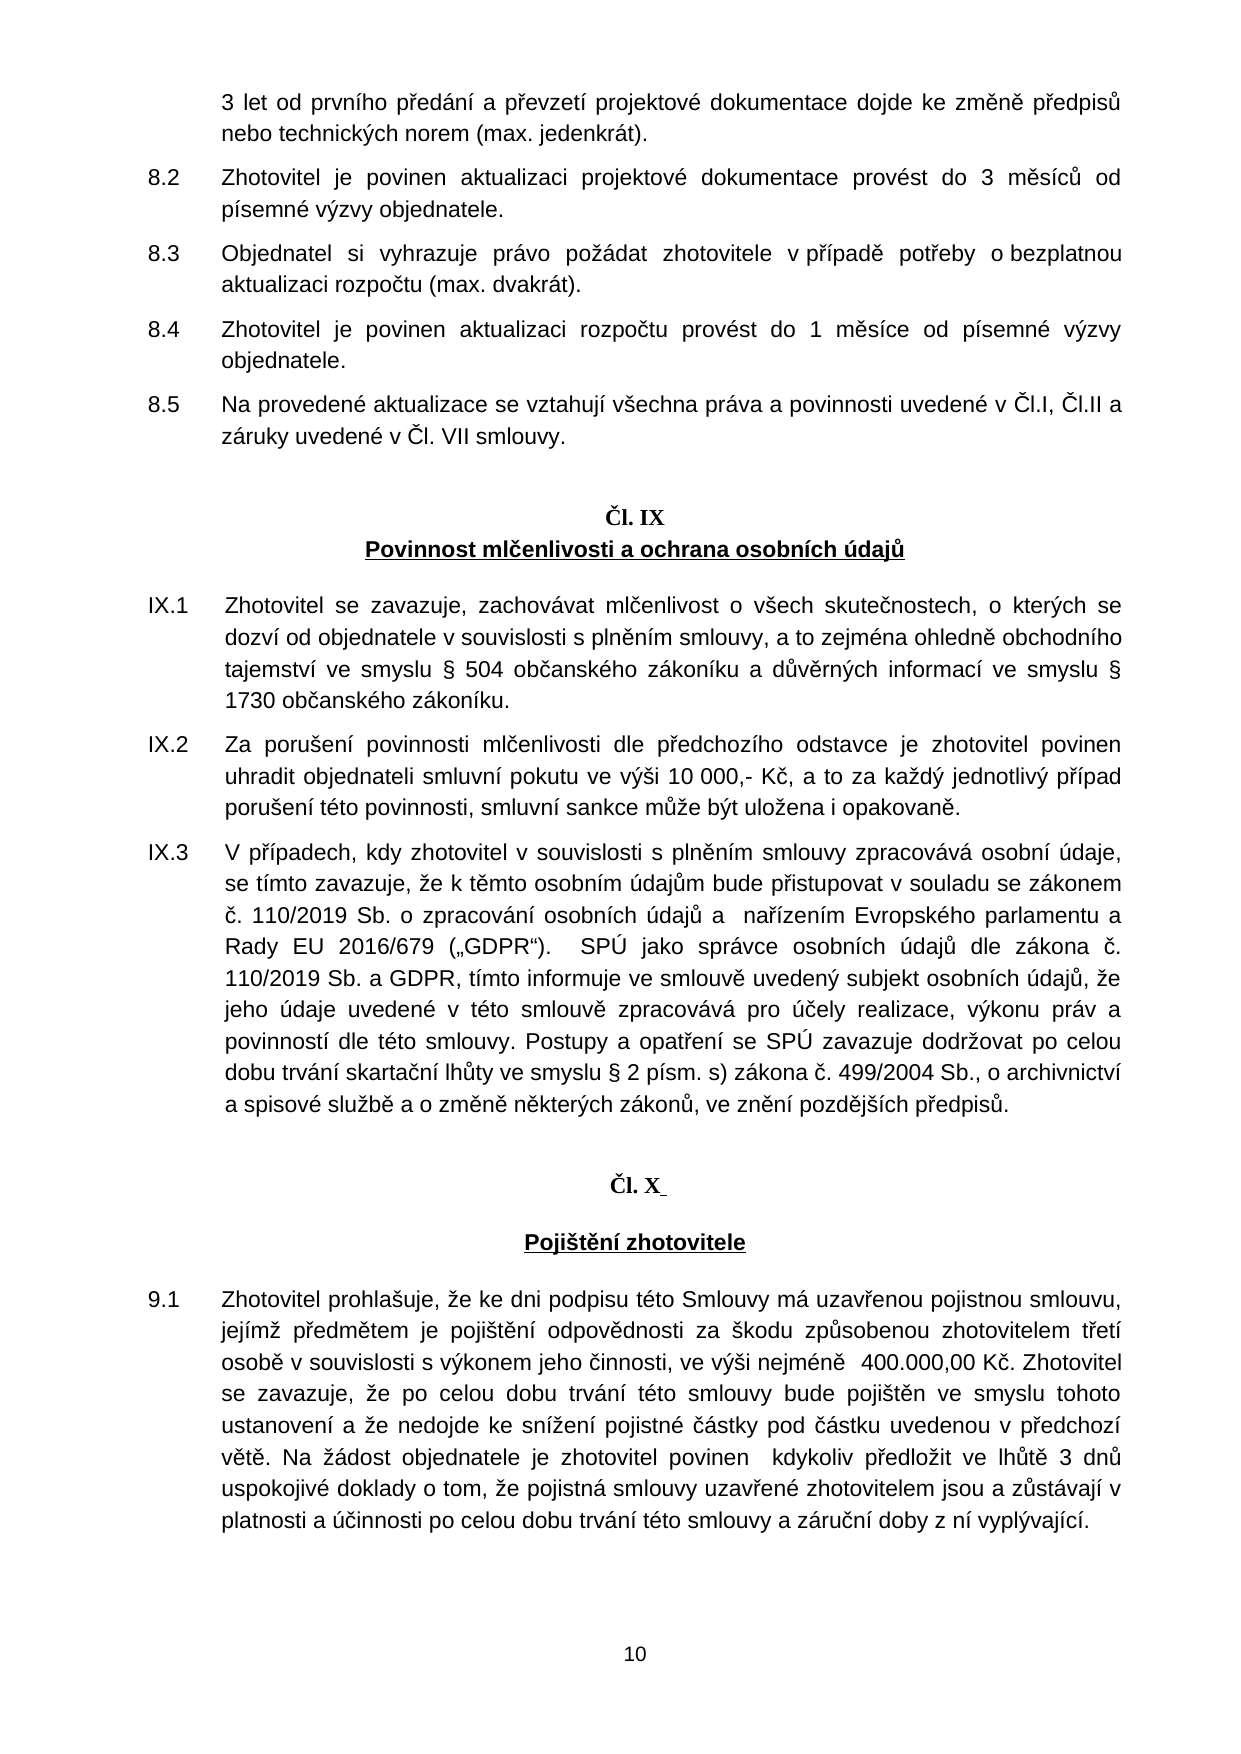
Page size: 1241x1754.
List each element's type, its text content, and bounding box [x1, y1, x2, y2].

list 8.4 Zhotovitel je povinen aktualizaci rozpočtu provést do 1 měsíce od písemné výzvy objednatele. [148, 316, 1122, 373]
text 9.1 Zhotovitel prohlašuje, že ke dni podpisu této Smlouvy má uzavřenou pojistnou smlouvu, jejímž předmětem je pojištění odpovědnosti za škodu způsobenou zhotovitelem třetí osobě v souvislosti s výkonem jeho činnosti, ve výši nejméně 400.000,00 Kč. Zhotovitel se zavazuje, že po celou dobu trvání této smlouvy bude pojištěn ve smyslu tohoto ustanovení a že nedojde ke snížení pojistné částky pod částku uvedenou v předchozí větě. Na žádost objednatele je zhotovitel povinen kdykoliv předložit ve lhůtě 3 dnů uspokojivé doklady o tom, že pojistná smlouvy uzavřené zhotovitelem jsou a zůstávají v platnosti a účinnosti po celou dobu trvání této smlouvy a záruční doby z ní vyplývající. [148, 1286, 1122, 1533]
text Povinnost mlčenlivosti a ochrana osobních údajů [148, 504, 1122, 562]
list Zhotovitel se zavazuje, zachovávat mlčenlivost o všech skutečnostech, o kterých se dozví od objednatele v souvislosti s plněním smlouvy, a to zejména ohledně obchodního tajemství ve smyslu § 504 občanského zákoníku a důvěrných informací ve smyslu § 1730 občanského zákoníku. [148, 592, 1122, 713]
list 8.3 Objednatel si vyhrazuje právo požádat zhotovitele v případě potřeby o bezplatnou aktualizaci rozpočtu (max. dvakrát). [148, 240, 1122, 298]
list Pojištění zhotovitele [148, 1229, 1122, 1256]
list 8.2 Zhotovitel je povinen aktualizaci projektové dokumentace provést do 3 měsíců od písemné výzvy objednatele. [148, 164, 1122, 222]
list 8.5 Na provedené aktualizace se vztahují všechna práva a povinnosti uvedené v Čl.I, Čl.II a záruky uvedené v Čl. VII smlouvy. [148, 391, 1122, 449]
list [148, 89, 1122, 147]
list Za porušení povinnosti mlčenlivosti dle předchozího odstavce je zhotovitel povinen uhradit objednateli smluvní pokutu ve výši 10 000,- Kč, a to za každý jednotlivý případ porušení této povinnosti, smluvní sankce může být uložena i opakovaně. [148, 731, 1122, 821]
list V případech, kdy zhotovitel v souvislosti s plněním smlouvy zpracovává osobní údaje, se tímto zavazuje, že k těmto osobním údajům bude přistupovat v souladu se zákonem č. 110/2019 Sb. o zpracování osobních údajů a nařízením Evropského parlamentu a Rady EU 2016/679 („GDPR“). SPÚ jako správce osobních údajů dle zákona č. 110/2019 Sb. a GDPR, tímto informuje ve smlouvě uvedený subjekt osobních údajů, že jeho údaje uvedené v této smlouvě zpracovává pro účely realizace, výkonu práv a povinností dle této smlouvy. Postupy a opatření se SPÚ zavazuje dodržovat po celou dobu trvání skartační lhůty ve smyslu § 2 písm. s) zákona č. 499/2004 Sb., o archivnictví a spisové službě a o změně některých zákonů, ve znění pozdějších předpisů. [148, 838, 1122, 1117]
